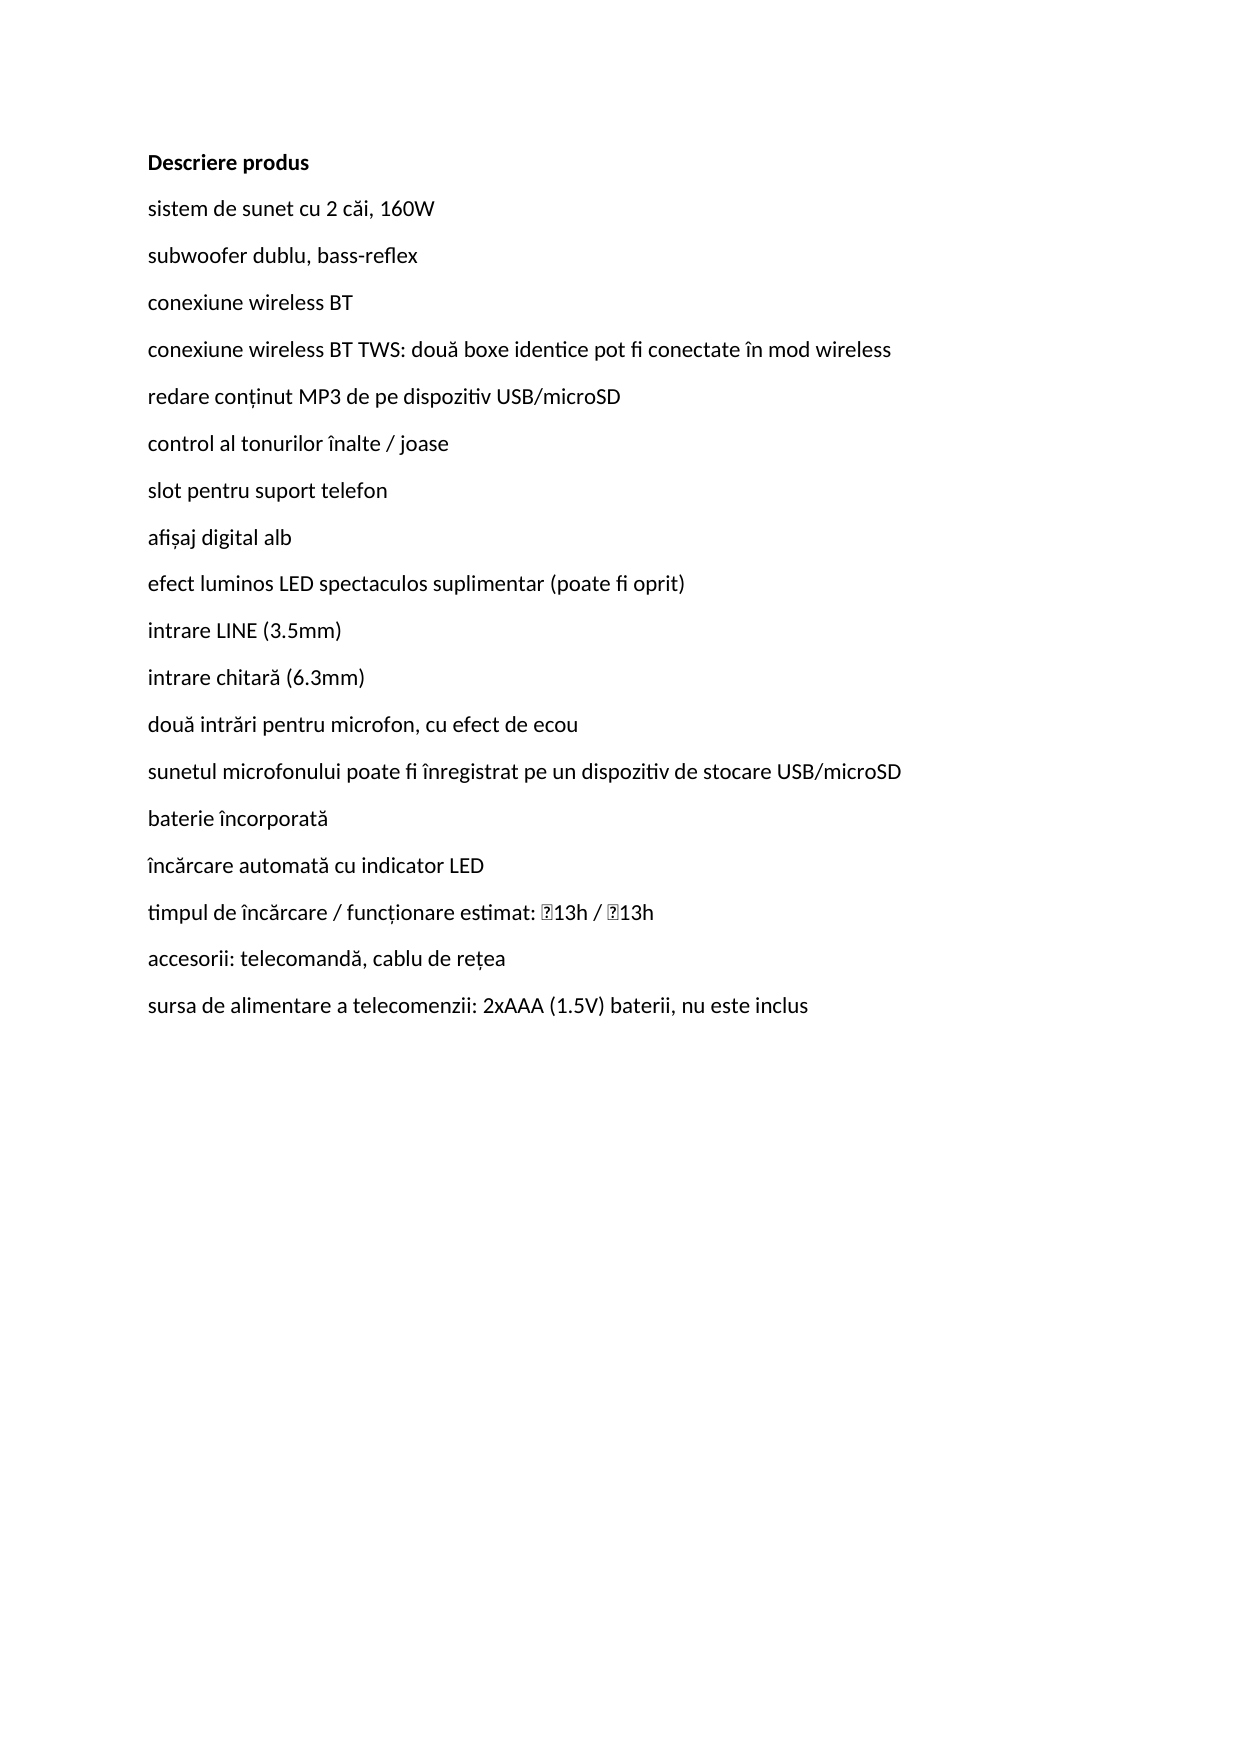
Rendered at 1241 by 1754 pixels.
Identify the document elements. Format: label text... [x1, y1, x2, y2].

text sistem de sunet cu 2 căi, 160W [148, 194, 1093, 222]
text intrare chitară (6.3mm) [148, 663, 1093, 691]
text sursa de alimentare a telecomenzii: 2xAAA (1.5V) baterii, nu este inclus [148, 991, 1093, 1019]
text două intrări pentru microfon, cu efect de ecou [148, 710, 1093, 738]
text efect luminos LED spectaculos suplimentar (poate fi oprit) [148, 569, 1093, 597]
text conexiune wireless BT [148, 288, 1093, 316]
text redare conținut MP3 de pe dispozitiv USB/microSD [148, 382, 1093, 410]
text conexiune wireless BT TWS: două boxe identice pot fi conectate în mod wireless [148, 335, 1093, 363]
text slot pentru suport telefon [148, 476, 1093, 504]
text Descriere produs [148, 148, 1093, 176]
text control al tonurilor înalte / joase [148, 429, 1093, 457]
text subwoofer dublu, bass-reflex [148, 241, 1093, 269]
text intrare LINE (3.5mm) [148, 616, 1093, 644]
text timpul de încărcare / funcționare estimat: 13h / 13h [148, 898, 1093, 926]
text încărcare automată cu indicator LED [148, 851, 1093, 879]
text accesorii: telecomandă, cablu de rețea [148, 944, 1093, 972]
text sunetul microfonului poate fi înregistrat pe un dispozitiv de stocare USB/microSD [148, 757, 1093, 785]
text baterie încorporată [148, 804, 1093, 832]
text afișaj digital alb [148, 523, 1093, 551]
